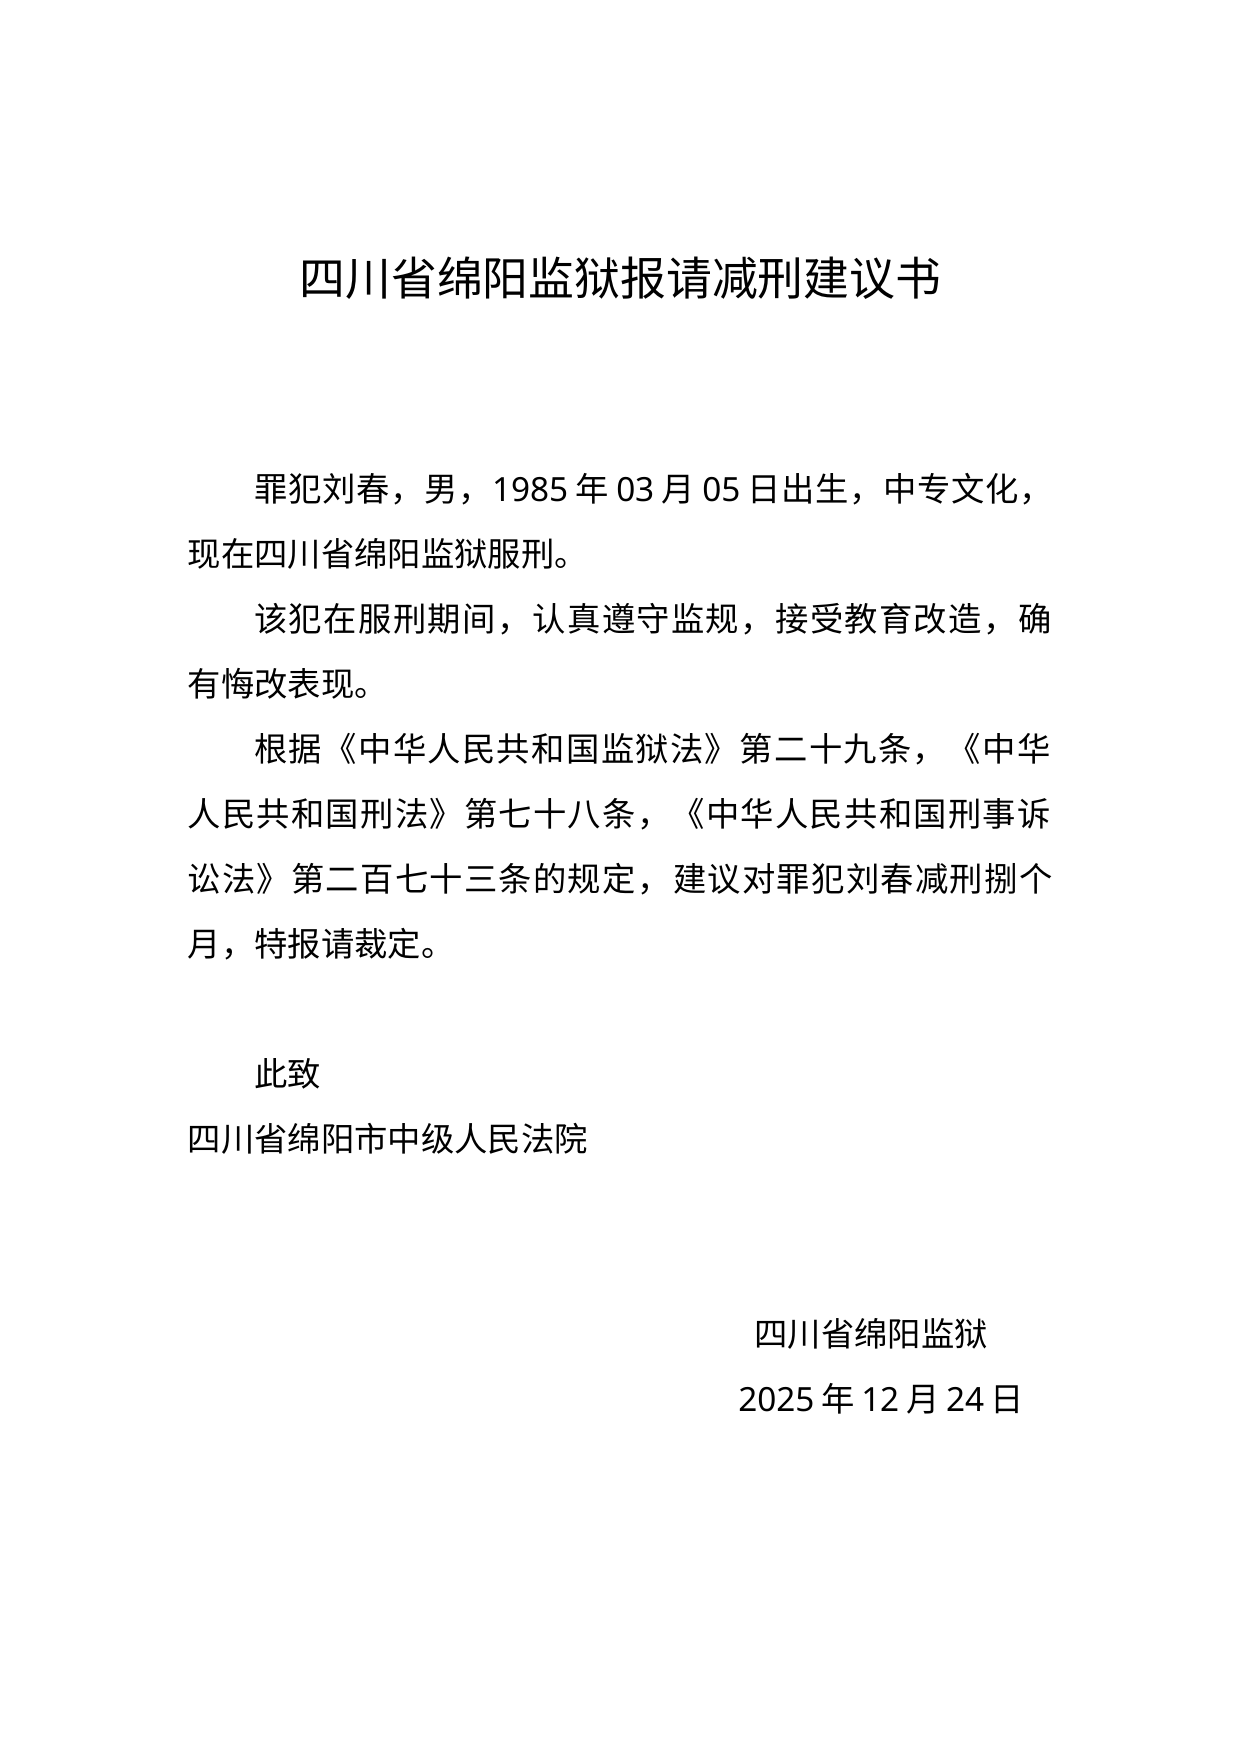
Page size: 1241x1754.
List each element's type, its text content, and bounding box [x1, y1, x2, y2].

text 四川省绵阳市中级人民法院 [187, 1104, 1053, 1169]
text 四川省绵阳监狱 [187, 1299, 1053, 1364]
text 根据《中华人民共和国监狱法》第二十九条，《中华人民共和国刑法》第七十八条，《中华人民共和国刑事诉讼法》第二百七十三条的规定，建议对罪犯刘春减刑捌个月，特报请裁定。 [187, 714, 1053, 974]
text 2025年12月24日 [187, 1364, 1053, 1429]
text 四川省绵阳监狱报请减刑建议书 [187, 227, 1053, 324]
text 此致 [187, 1039, 1053, 1104]
text 该犯在服刑期间，认真遵守监规，接受教育改造，确有悔改表现。 [187, 584, 1053, 714]
text 罪犯刘春，男，1985年03月05日出生，中专文化，现在四川省绵阳监狱服刑。 [187, 454, 1053, 584]
